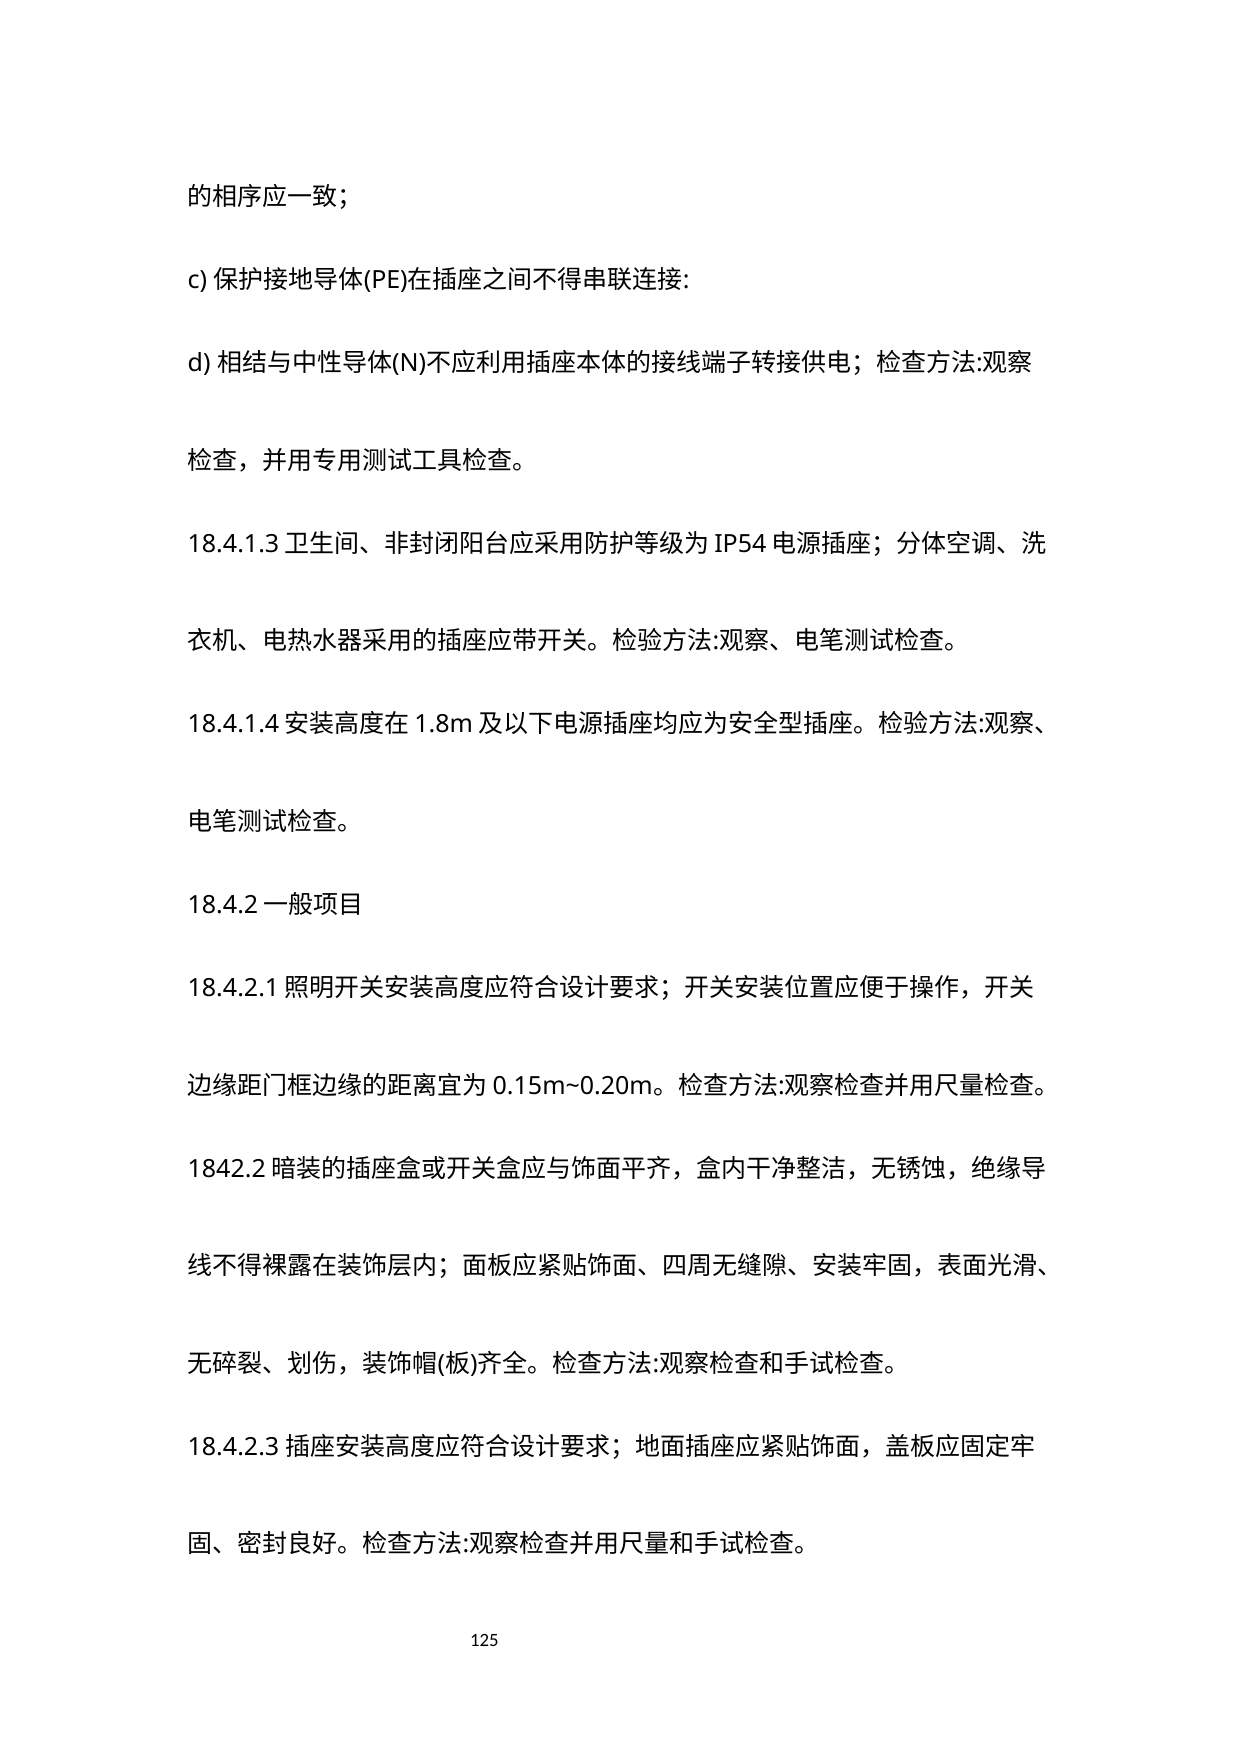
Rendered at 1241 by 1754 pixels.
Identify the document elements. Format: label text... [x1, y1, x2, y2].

text 18.4.2.3 插座安装高度应符合设计要求；地面插座应紧贴饰面，盖板应固定牢固、密封良好。检查方法:观察检查并用尺量和手试检查。 [187, 1412, 1053, 1574]
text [187, 162, 1053, 227]
text c) 保护接地导体(PE)在插座之间不得串联连接: [187, 245, 1053, 310]
text 18.4.2.1照明开关安装高度应符合设计要求；开关安装位置应便于操作，开关边缘距门框边缘的距离宜为0.15m~0.20m。检查方法:观察检查并用尺量检查。 [187, 953, 1053, 1116]
text 18.4.2一般项目 [187, 870, 1053, 935]
text 1842.2暗装的插座盒或开关盒应与饰面平齐，盒内干净整洁，无锈蚀，绝缘导线不得裸露在装饰层内；面板应紧贴饰面、四周无缝隙、安装牢固，表面光滑、无碎裂、划伤，装饰帽(板)齐全。检查方法:观察检查和手试检查。 [187, 1134, 1053, 1394]
text d) 相结与中性导体(N)不应利用插座本体的接线端子转接供电；检查方法:观察检查，并用专用测试工具检查。 [187, 328, 1053, 491]
text 18.4.1.3卫生间、非封闭阳台应采用防护等级为IP54电源插座；分体空调、洗衣机、电热水器采用的插座应带开关。检验方法:观察、电笔测试检查。 [187, 509, 1053, 671]
text 18.4.1.4安装高度在1.8m及以下电源插座均应为安全型插座。检验方法:观察、电笔测试检查。 [187, 689, 1053, 852]
